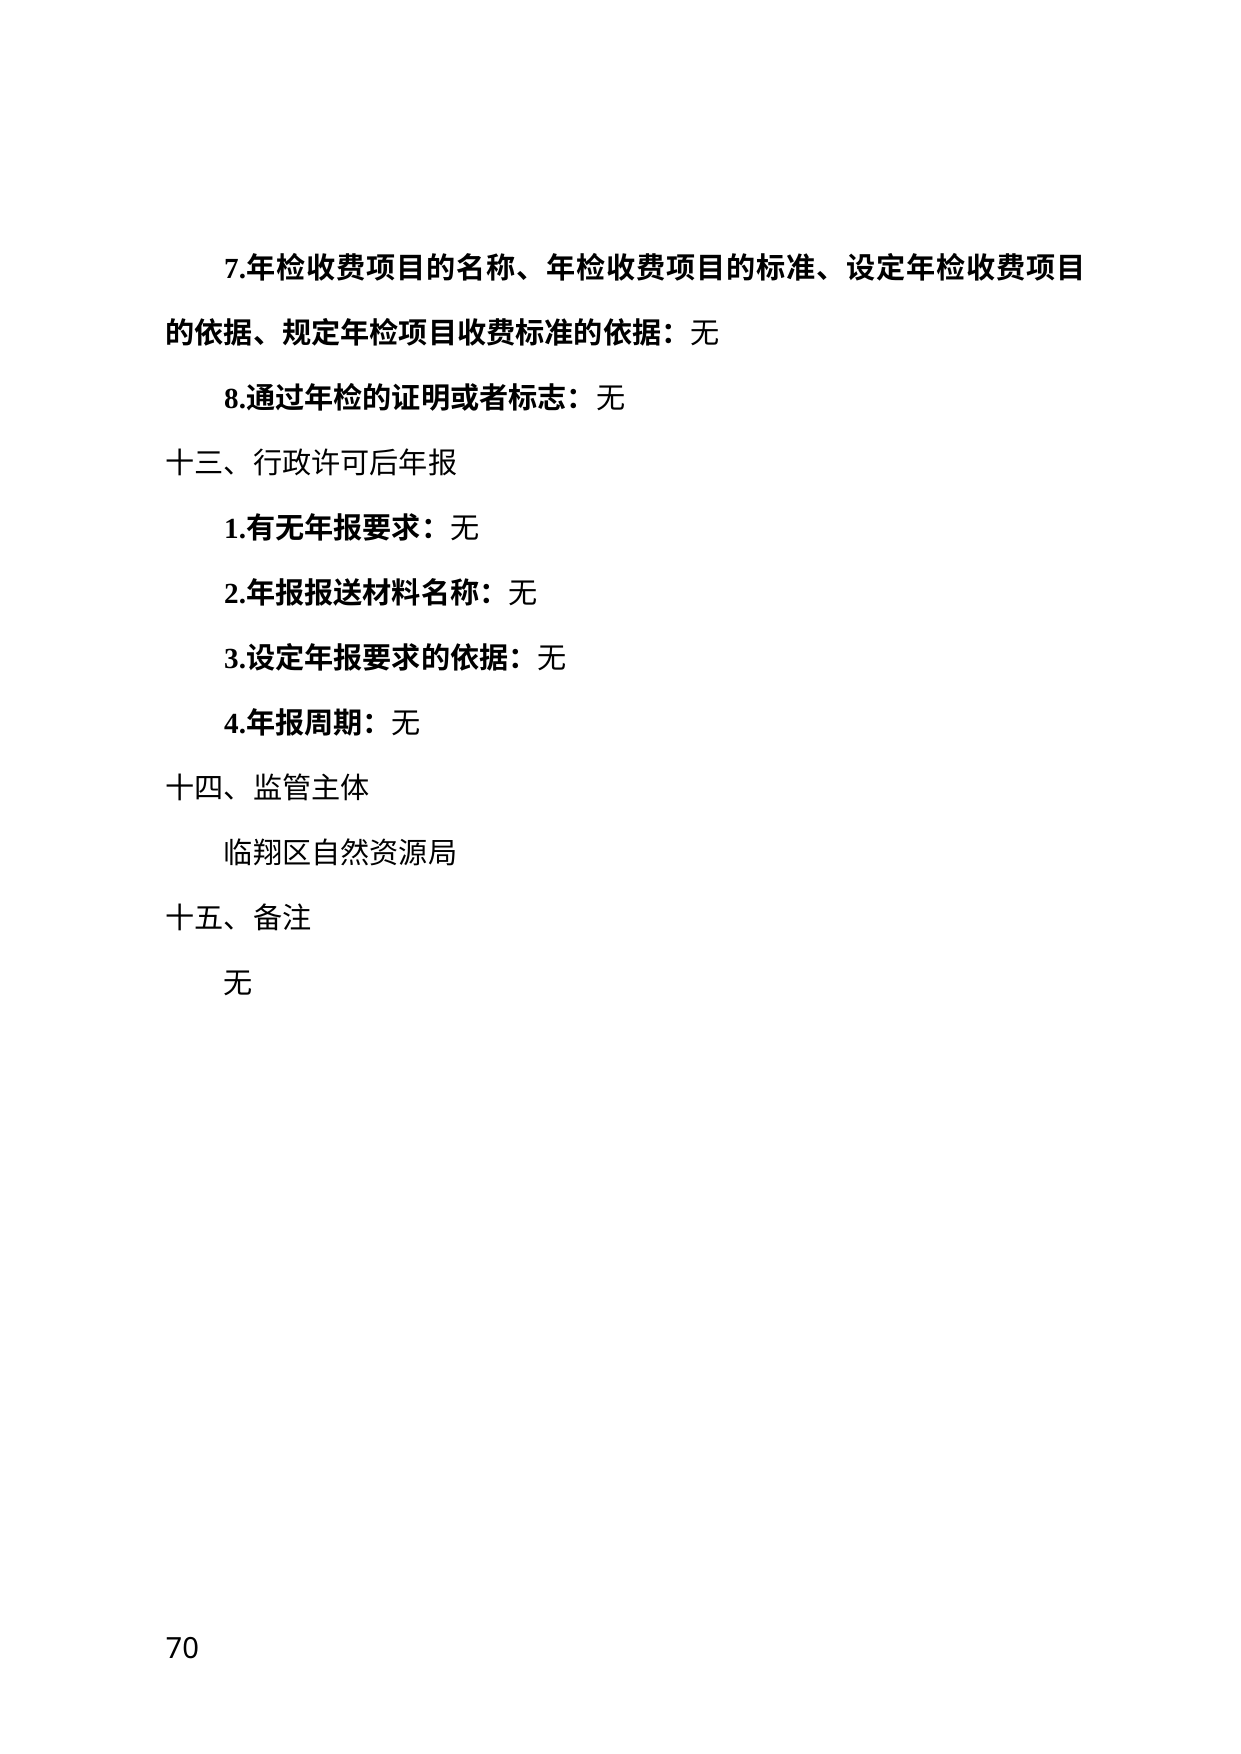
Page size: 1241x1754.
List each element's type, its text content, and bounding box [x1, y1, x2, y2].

list 7.年检收费项目的名称、年检收费项目的标准、设定年检收费项目的依据、规定年检项目收费标准的依据：无 [165, 233, 1087, 363]
list 4.年报周期：无 [165, 688, 1087, 753]
list 2.年报报送材料名称：无 [165, 558, 1087, 623]
list 无 [165, 948, 1087, 1013]
list 十三、行政许可后年报 [165, 428, 1087, 493]
list 8.通过年检的证明或者标志：无 [165, 363, 1087, 428]
list 3.设定年报要求的依据：无 [165, 623, 1087, 688]
list 十五、备注 [165, 883, 1087, 948]
list 十四、监管主体 [165, 753, 1087, 818]
list 临翔区自然资源局 [165, 818, 1087, 883]
list 1.有无年报要求：无 [165, 493, 1087, 558]
